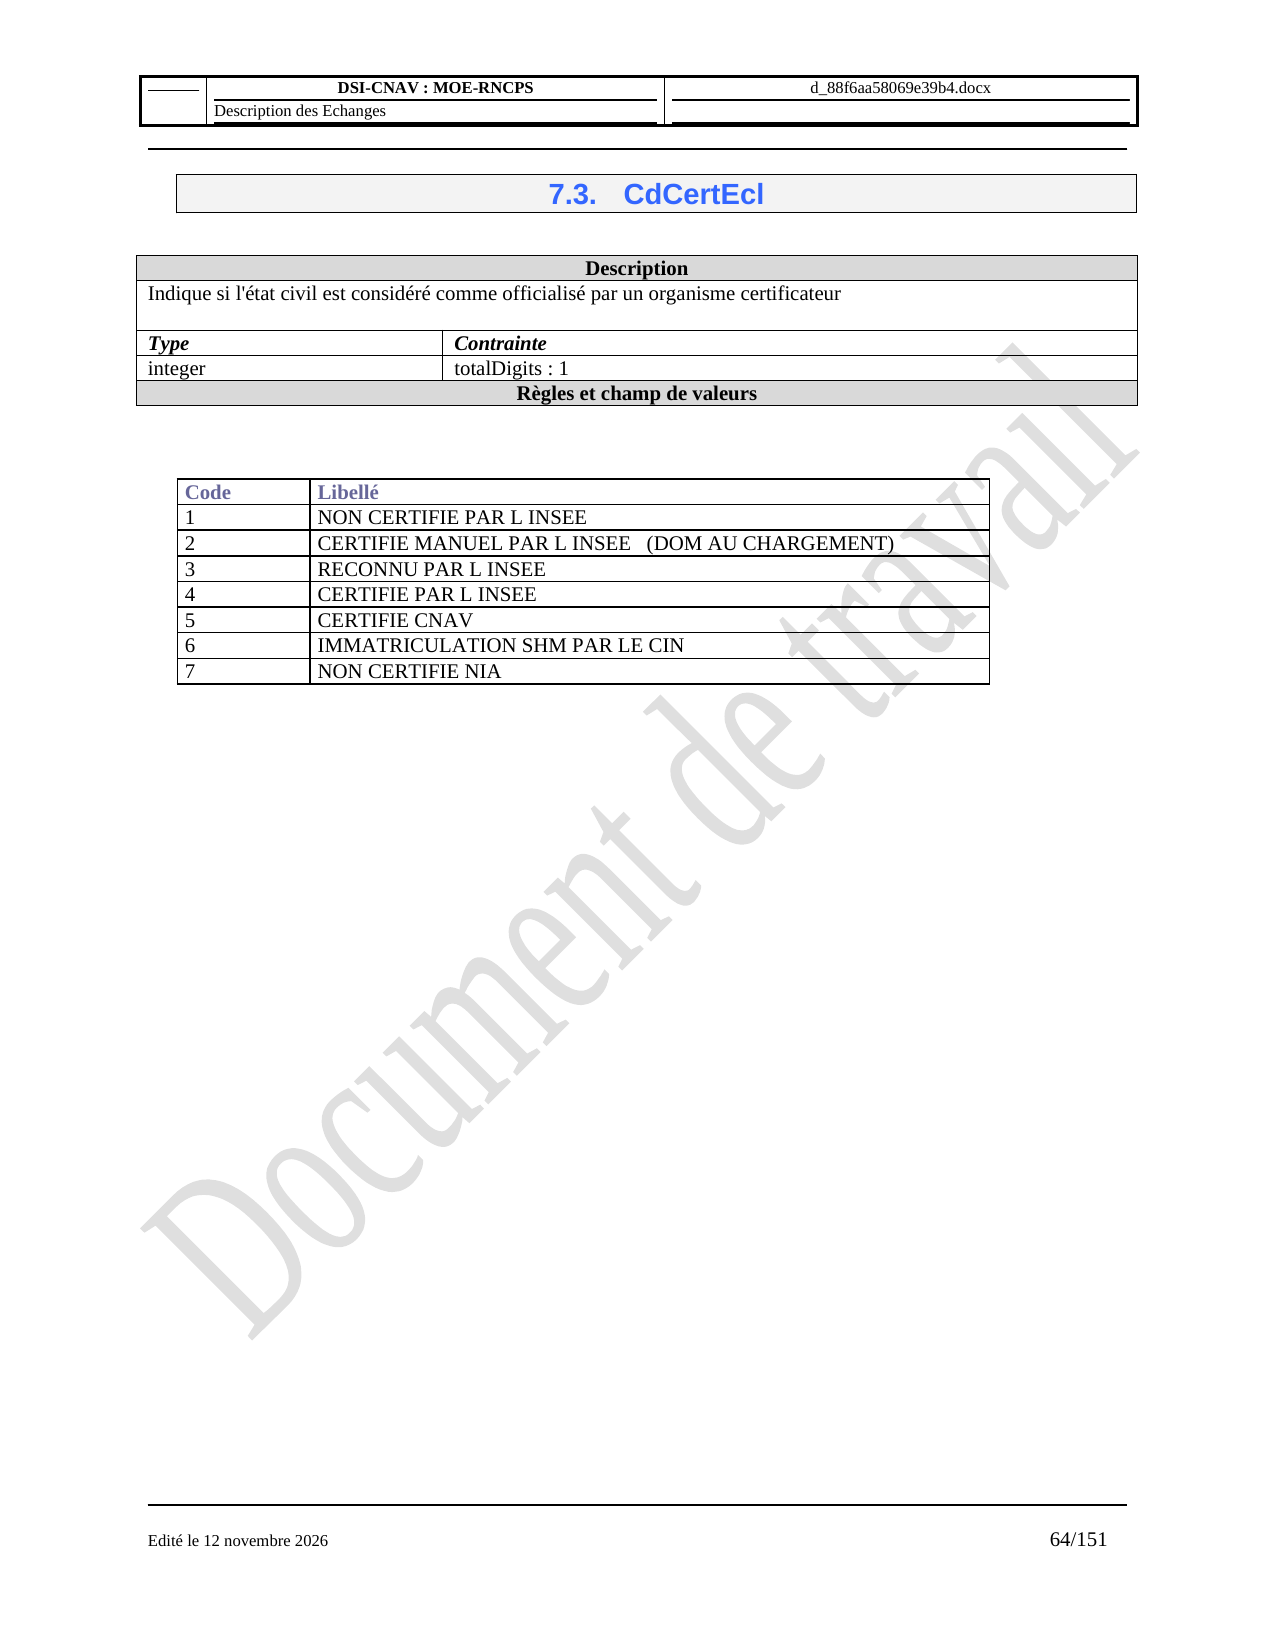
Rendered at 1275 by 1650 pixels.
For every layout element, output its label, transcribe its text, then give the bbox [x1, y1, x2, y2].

table_cell CERTIFIE MANUEL PAR L INSEE (DOM AU CHARGEMENT) [311, 531, 989, 555]
table_cell 4 [178, 582, 309, 606]
table_cell 1 [178, 505, 309, 529]
table_cell NON CERTIFIE NIA [311, 659, 989, 683]
table_header Libellé [311, 480, 989, 504]
table_header Description [137, 256, 1137, 280]
table_cell RECONNU PAR L INSEE [311, 557, 989, 581]
table_header Code [178, 480, 309, 504]
table_cell Indique si l'état civil est considéré comme officialisé par un organisme certificateur [137, 281, 1137, 329]
table_cell CERTIFIE PAR L INSEE [311, 582, 989, 606]
table_cell Règles et champ de valeurs [137, 381, 1137, 405]
table_cell integer [137, 356, 442, 380]
table_cell 2 [178, 531, 309, 555]
table_cell totalDigits : 1 [443, 356, 1137, 380]
table_cell NON CERTIFIE PAR L INSEE [311, 505, 989, 529]
table_cell 3 [178, 557, 309, 581]
table_cell Contrainte [443, 331, 1137, 354]
table_cell 5 [178, 608, 309, 632]
table_cell 6 [178, 633, 309, 657]
table_cell CERTIFIE CNAV [311, 608, 989, 632]
table_cell IMMATRICULATION SHM PAR LE CIN [311, 633, 989, 657]
table_cell 7 [178, 659, 309, 683]
subtitle CdCertEcl [177, 175, 1136, 212]
table_cell Type [137, 331, 442, 354]
